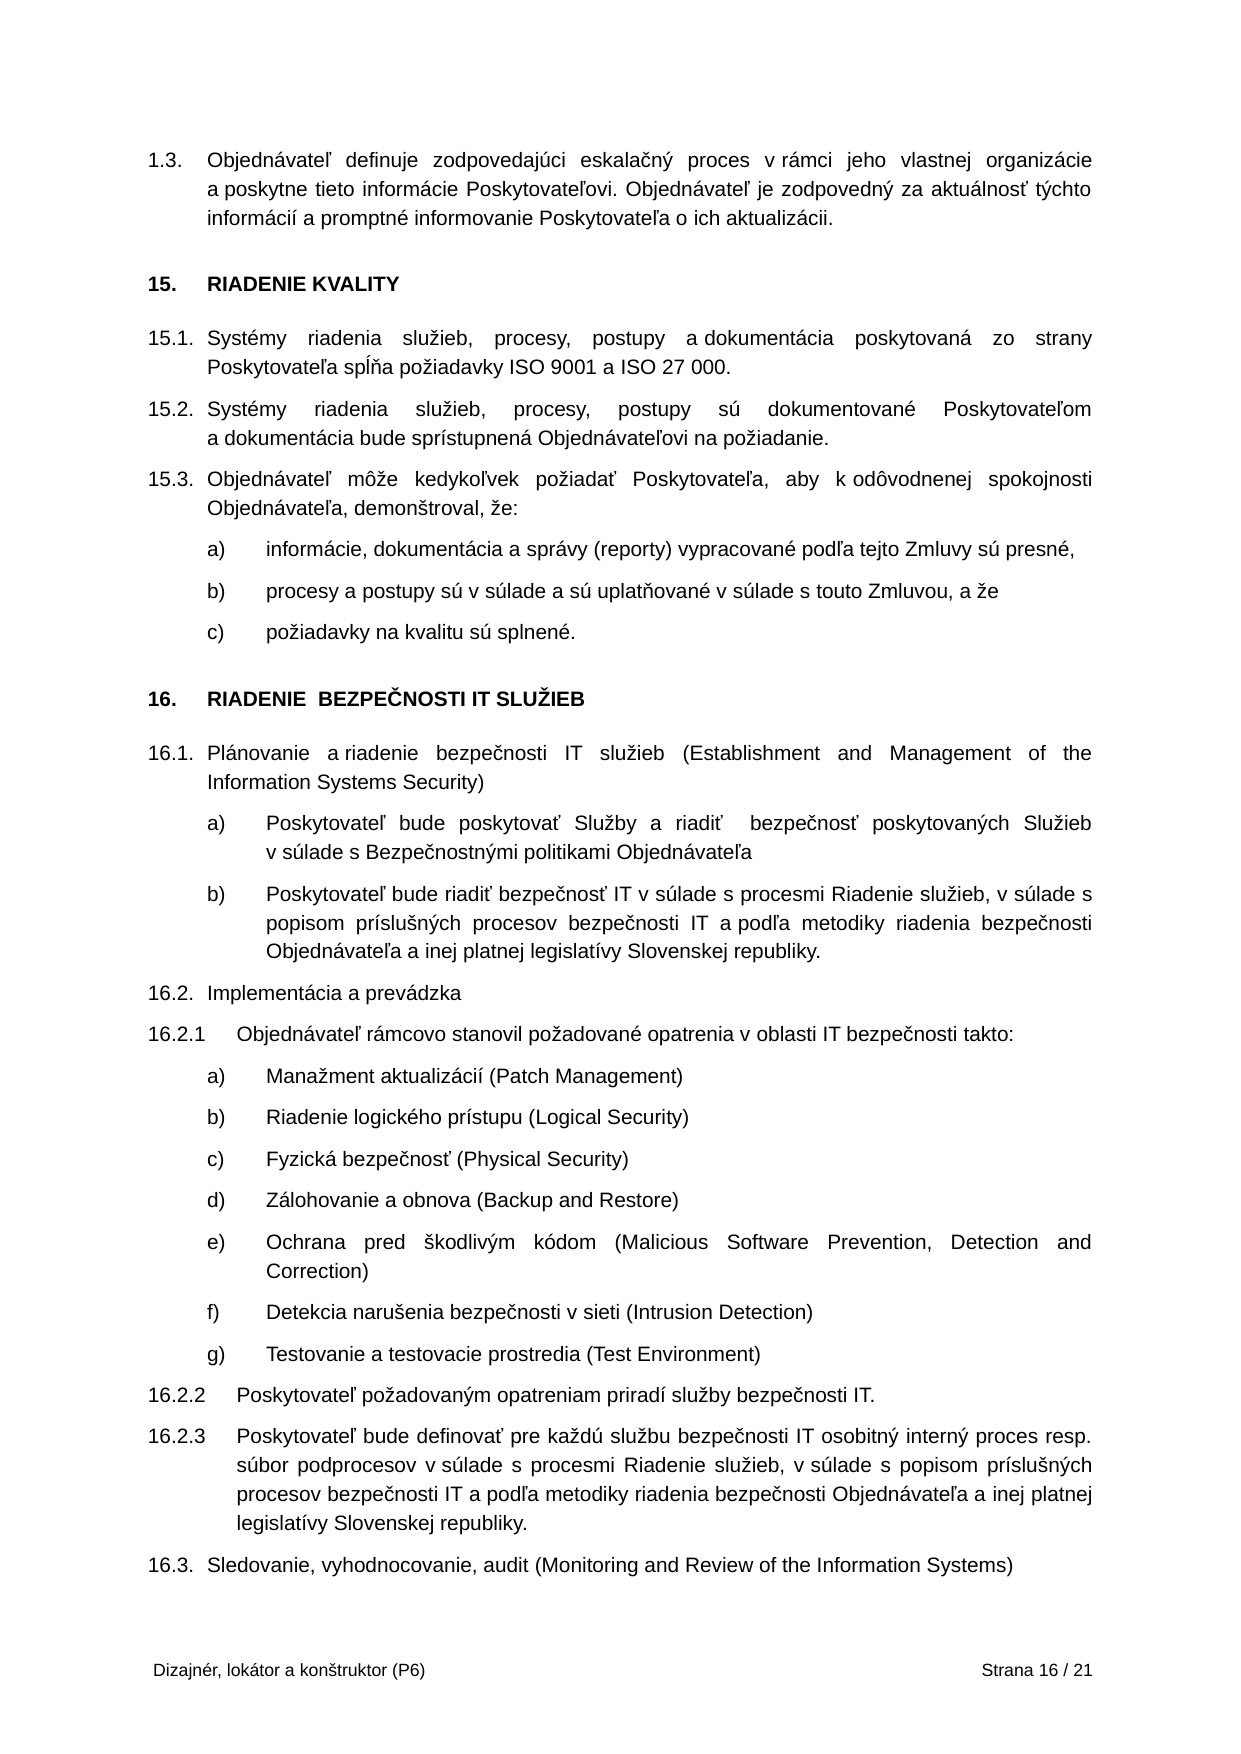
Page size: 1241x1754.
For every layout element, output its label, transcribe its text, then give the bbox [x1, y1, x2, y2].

text Plánovanie a riadenie bezpečnosti IT služieb (Establishment and Management of the Information Systems Security) [148, 741, 1092, 793]
text Detekcia narušenia bezpečnosti v sieti (Intrusion Detection) [207, 1300, 1092, 1324]
text Manažment aktualizácií (Patch Management) [207, 1064, 1092, 1088]
text informácie, dokumentácia a správy (reporty) vypracované podľa tejto Zmluvy sú presné, [207, 537, 1092, 561]
text Objednávateľ môže kedykoľvek požiadať Poskytovateľa, aby k odôvodnenej spokojnosti Objednávateľa, demonštroval, že: [148, 467, 1092, 520]
text Poskytovateľ bude riadiť bezpečnosť IT v súlade s procesmi Riadenie služieb, v súlade s popisom príslušných procesov bezpečnosti IT a podľa metodiky riadenia bezpečnosti Objednávateľa a inej platnej legislatívy Slovenskej republiky. [207, 881, 1092, 963]
list Objednávateľ definuje zodpovedajúci eskalačný proces v rámci jeho vlastnej organizácie a poskytne tieto informácie Poskytovateľovi. Objednávateľ je zodpovedný za aktuálnosť týchto informácií a promptné informovanie Poskytovateľa o ich aktualizácii. [148, 148, 1092, 229]
text Sledovanie, vyhodnocovanie, audit (Monitoring and Review of the Information Systems) [148, 1553, 1092, 1577]
text Fyzická bezpečnosť (Physical Security) [207, 1147, 1092, 1171]
text požiadavky na kvalitu sú splnené. [207, 620, 1092, 644]
text Implementácia a prevádzka [148, 981, 1092, 1005]
text Zálohovanie a obnova (Backup and Restore) [207, 1188, 1092, 1212]
text Testovanie a testovacie prostredia (Test Environment) [207, 1341, 1092, 1365]
text Systémy riadenia služieb, procesy, postupy sú dokumentované Poskytovateľom a dokumentácia bude sprístupnená Objednávateľovi na požiadanie. [148, 396, 1092, 449]
text Systémy riadenia služieb, procesy, postupy a dokumentácia poskytovaná zo strany Poskytovateľa spĺňa požiadavky ISO 9001 a ISO 27 000. [148, 326, 1092, 379]
text Riadenie bezpečnosti IT služieb [148, 687, 1092, 711]
text Riadenie logického prístupu (Logical Security) [207, 1105, 1092, 1129]
text Poskytovateľ bude definovať pre každú službu bezpečnosti IT osobitný interný proces resp. súbor podprocesov v súlade s procesmi Riadenie služieb, v súlade s popisom príslušných procesov bezpečnosti IT a podľa metodiky riadenia bezpečnosti Objednávateľa a inej platnej legislatívy Slovenskej republiky. [148, 1424, 1092, 1535]
text Poskytovateľ bude poskytovať Služby a riadiť bezpečnosť poskytovaných Služieb v súlade s Bezpečnostnými politikami Objednávateľa [207, 811, 1092, 864]
text Objednávateľ rámcovo stanovil požadované opatrenia v oblasti IT bezpečnosti takto: [148, 1022, 1092, 1046]
text Ochrana pred škodlivým kódom (Malicious Software Prevention, Detection and Correction) [207, 1229, 1092, 1282]
text Poskytovateľ požadovaným opatreniam priradí služby bezpečnosti IT. [148, 1383, 1092, 1407]
text Riadenie kvality [148, 272, 1092, 296]
text procesy a postupy sú v súlade a sú uplatňované v súlade s touto Zmluvou, a že [207, 579, 1092, 603]
